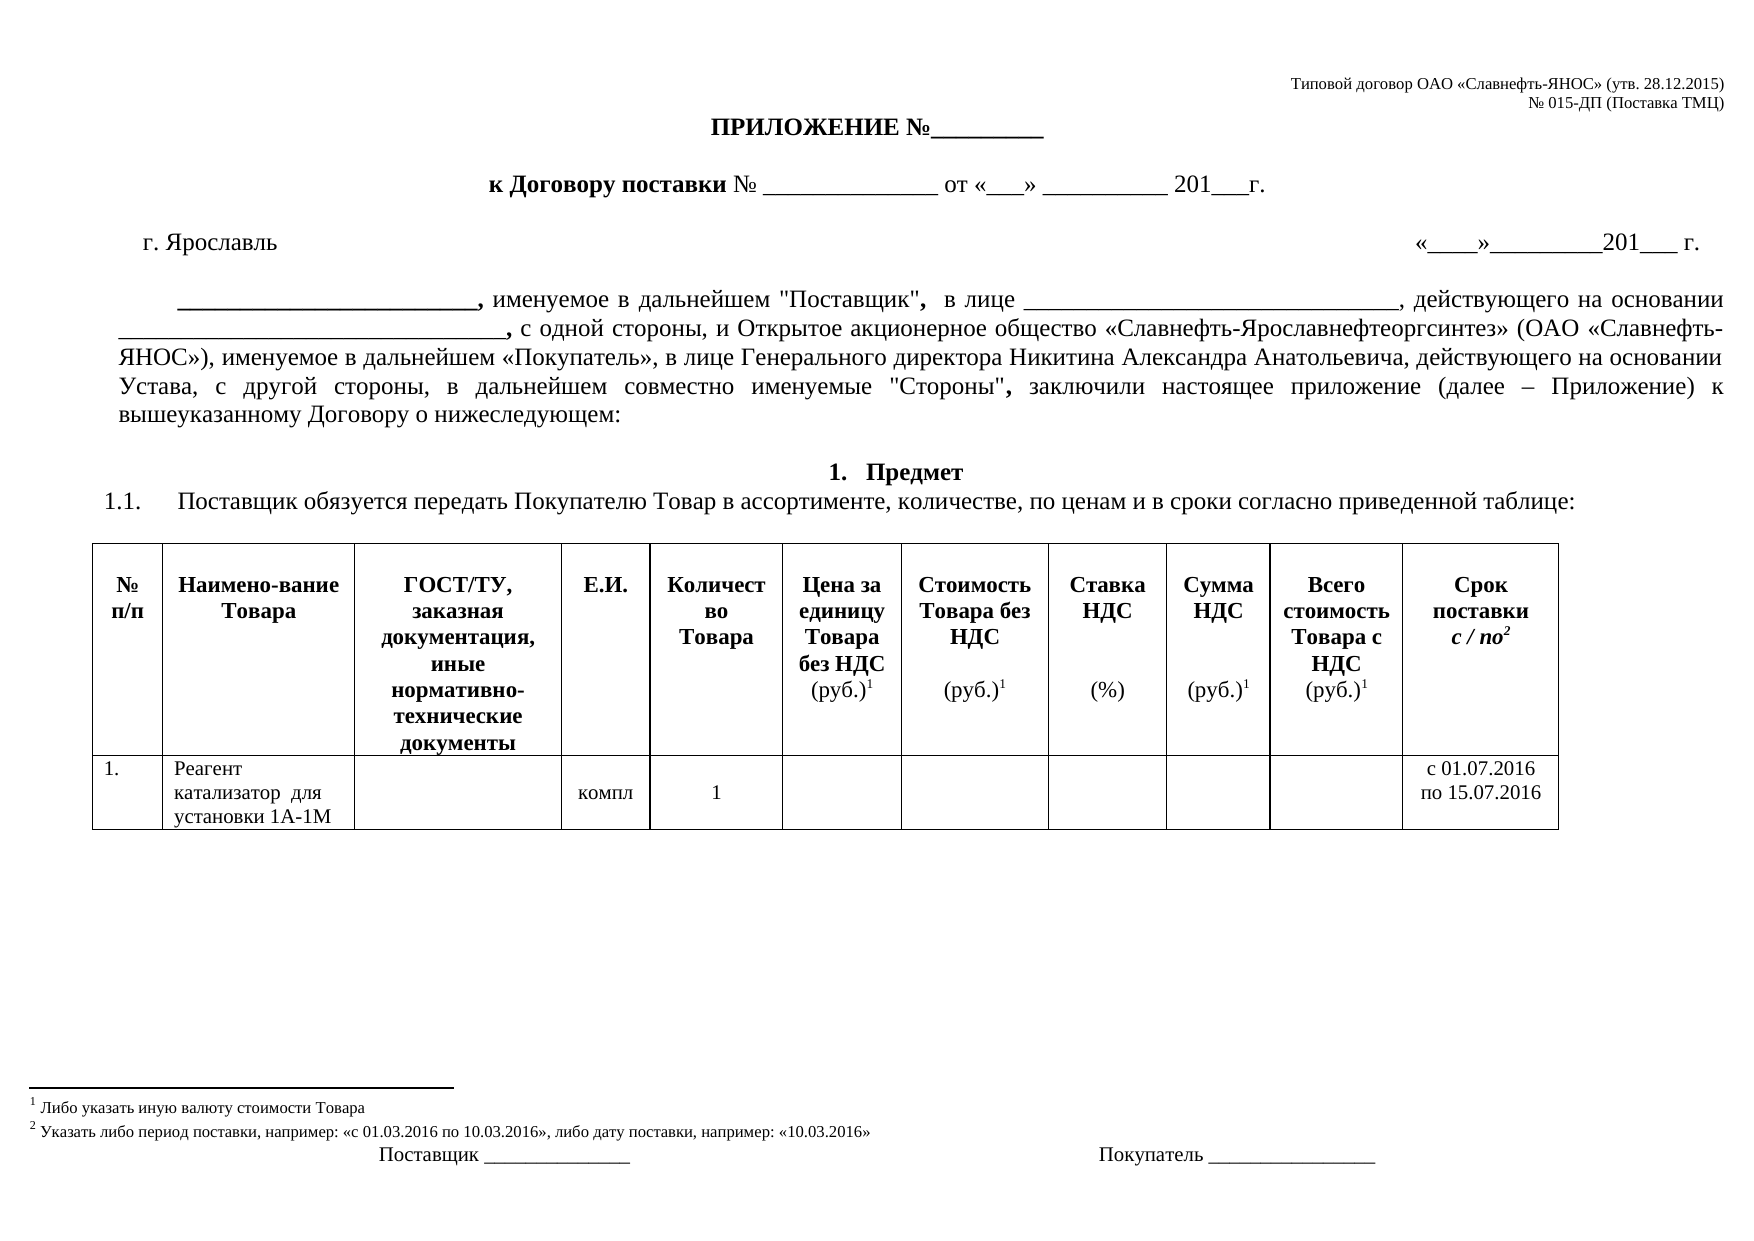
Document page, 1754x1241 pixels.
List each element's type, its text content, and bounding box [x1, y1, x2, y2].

table_header Всего стоимость Товара с НДС (руб.)1 [1271, 544, 1402, 755]
table_header Срок поставки с / по [1403, 544, 1558, 755]
text 1.1. Поставщик обязуется передать Покупателю Товар в ассортименте, количестве, по ценам и в сроки согласно приведенной таблице: [103, 486, 1724, 514]
table_header № п/п [93, 544, 162, 755]
table_cell [902, 756, 1048, 828]
table_header Цена за единицу Товара без НДС (руб.) [783, 544, 901, 755]
table_header ГОСТ/ТУ, заказная документация, иные нормативно-технические документы [355, 544, 561, 755]
list Предмет [67, 457, 1724, 486]
table_cell [1167, 756, 1269, 828]
text ________________________, именуемое в дальнейшем "Поставщик", в лице ______________________________, действующего на основании _______________________________, с одной стороны, и Открытое акционерное общество «Славнефть-Ярославнефтеоргсинтез» (ОАО «Славнефть-ЯНОС»), именуемое в дальнейшем «Покупатель», в лице Генерального директора Никитина Александра Анатольевича, действующего на основании Устава, с другой стороны, в дальнейшем совместно именуемые "Cтороны", заключили настоящее приложение (далее – Приложение) к вышеуказанному Договору о нижеследующем: [118, 284, 1724, 428]
table_header Ставка НДС (%) [1049, 544, 1166, 755]
table_cell [1271, 756, 1402, 828]
table_header Количество Товара [651, 544, 782, 755]
table_cell 1 [651, 756, 782, 828]
table_cell Реагент катализатор для установки 1А-1М [163, 756, 354, 828]
table_cell [1049, 756, 1166, 828]
text к Договору поставки № ______________ от «___» __________ 201___г. [29, 169, 1724, 198]
table_header Сумма НДС (руб.)1 [1167, 544, 1269, 755]
table_cell 1. [93, 756, 162, 828]
table_header Е.И. [562, 544, 649, 755]
table_header Наимено-вание Товара [163, 544, 354, 755]
table_cell [783, 756, 901, 828]
table_cell с 01.07.2016 по 15.07.2016 [1403, 756, 1558, 828]
table_cell [355, 756, 561, 828]
table_cell компл [562, 756, 649, 828]
table_header Стоимость Товара без НДС (руб.)1 [902, 544, 1048, 755]
text ПРИЛОЖЕНИЕ №_________ [29, 112, 1724, 141]
text г. Ярославль «____»_________201___ г. [118, 227, 1724, 256]
